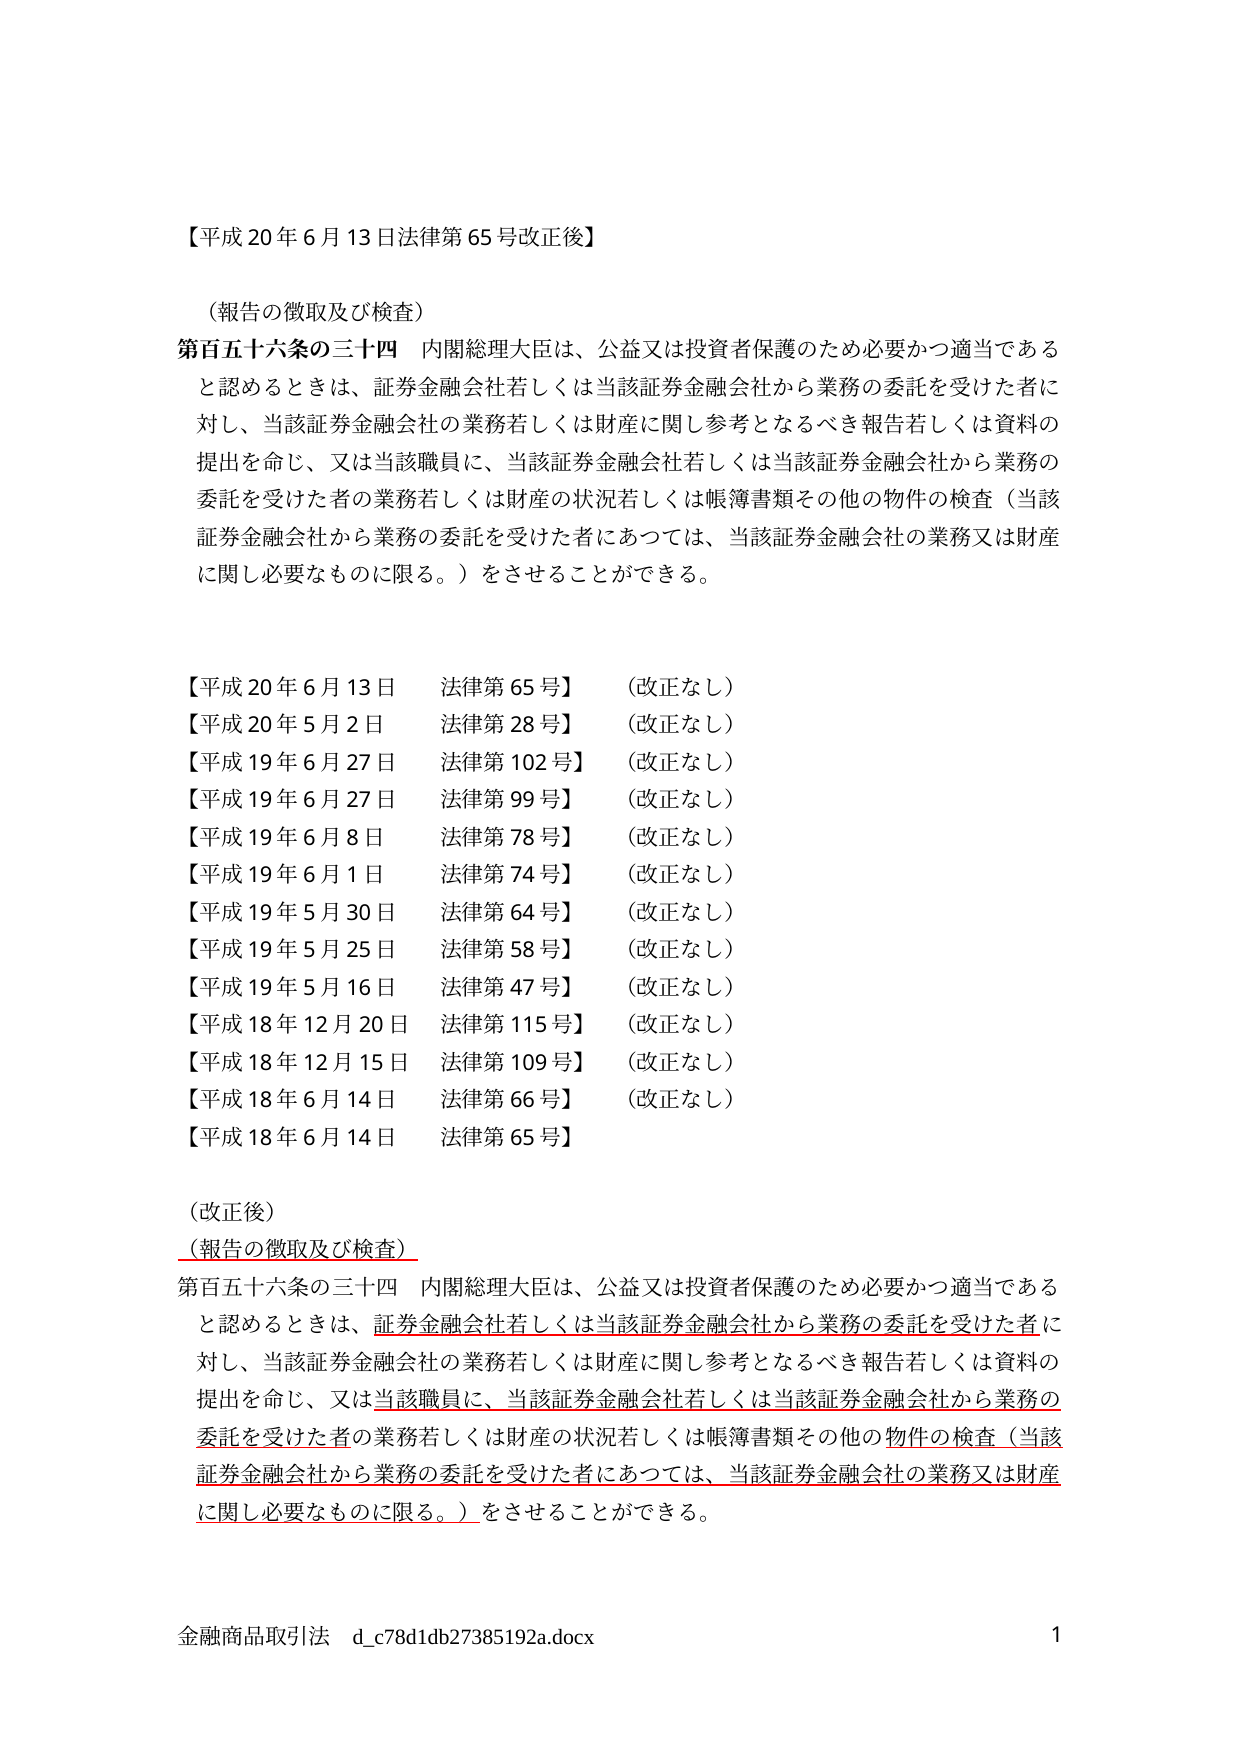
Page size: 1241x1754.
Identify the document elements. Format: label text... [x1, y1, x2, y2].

text 【平成20年6月13日法律第65号改正後】 [177, 217, 1063, 254]
text 【平成19年6月27日 法律第102号】 （改正なし） [177, 742, 1063, 779]
text 【平成18年12月20日 法律第115号】 （改正なし） [177, 1004, 1063, 1042]
text 【平成19年5月16日 法律第47号】 （改正なし） [177, 967, 1063, 1004]
text 【平成19年6月1日 法律第74号】 （改正なし） [177, 854, 1063, 892]
text 【平成18年6月14日 法律第66号】 （改正なし） [177, 1079, 1063, 1117]
text 【平成19年6月27日 法律第99号】 （改正なし） [177, 779, 1063, 817]
text 【平成18年12月15日 法律第109号】 （改正なし） [177, 1042, 1063, 1079]
text 【平成20年5月2日 法律第28号】 （改正なし） [177, 704, 1063, 742]
text 第百五十六条の三十四 内閣総理大臣は、公益又は投資者保護のため必要かつ適当であると認めるときは、証券金融会社若しくは当該証券金融会社から業務の委託を受けた者に対し、当該証券金融会社の業務若しくは財産に関し参考となるべき報告若しくは資料の提出を命じ、又は当該職員に、当該証券金融会社若しくは当該証券金融会社から業務の委託を受けた者の業務若しくは財産の状況若しくは帳簿書類その他の物件の検査（当該証券金融会社から業務の委託を受けた者にあつては、当該証券金融会社の業務又は財産に関し必要なものに限る。）をさせることができる。 [177, 1267, 1063, 1529]
text 【平成19年6月8日 法律第78号】 （改正なし） [177, 817, 1063, 854]
text 【平成20年6月13日 法律第65号】 （改正なし） [177, 667, 1063, 704]
text 第百五十六条の三十四 内閣総理大臣は、公益又は投資者保護のため必要かつ適当であると認めるときは、証券金融会社若しくは当該証券金融会社から業務の委託を受けた者に対し、当該証券金融会社の業務若しくは財産に関し参考となるべき報告若しくは資料の提出を命じ、又は当該職員に、当該証券金融会社若しくは当該証券金融会社から業務の委託を受けた者の業務若しくは財産の状況若しくは帳簿書類その他の物件の検査（当該証券金融会社から業務の委託を受けた者にあつては、当該証券金融会社の業務又は財産に関し必要なものに限る。）をさせることができる。 [177, 329, 1063, 592]
text （改正後） [177, 1192, 1063, 1229]
text （報告の徴取及び検査） [177, 1229, 1063, 1267]
text （報告の徴取及び検査） [196, 292, 1063, 329]
text 【平成19年5月25日 法律第58号】 （改正なし） [177, 929, 1063, 967]
text 【平成19年5月30日 法律第64号】 （改正なし） [177, 892, 1063, 929]
text 【平成18年6月14日 法律第65号】 [177, 1117, 1063, 1154]
